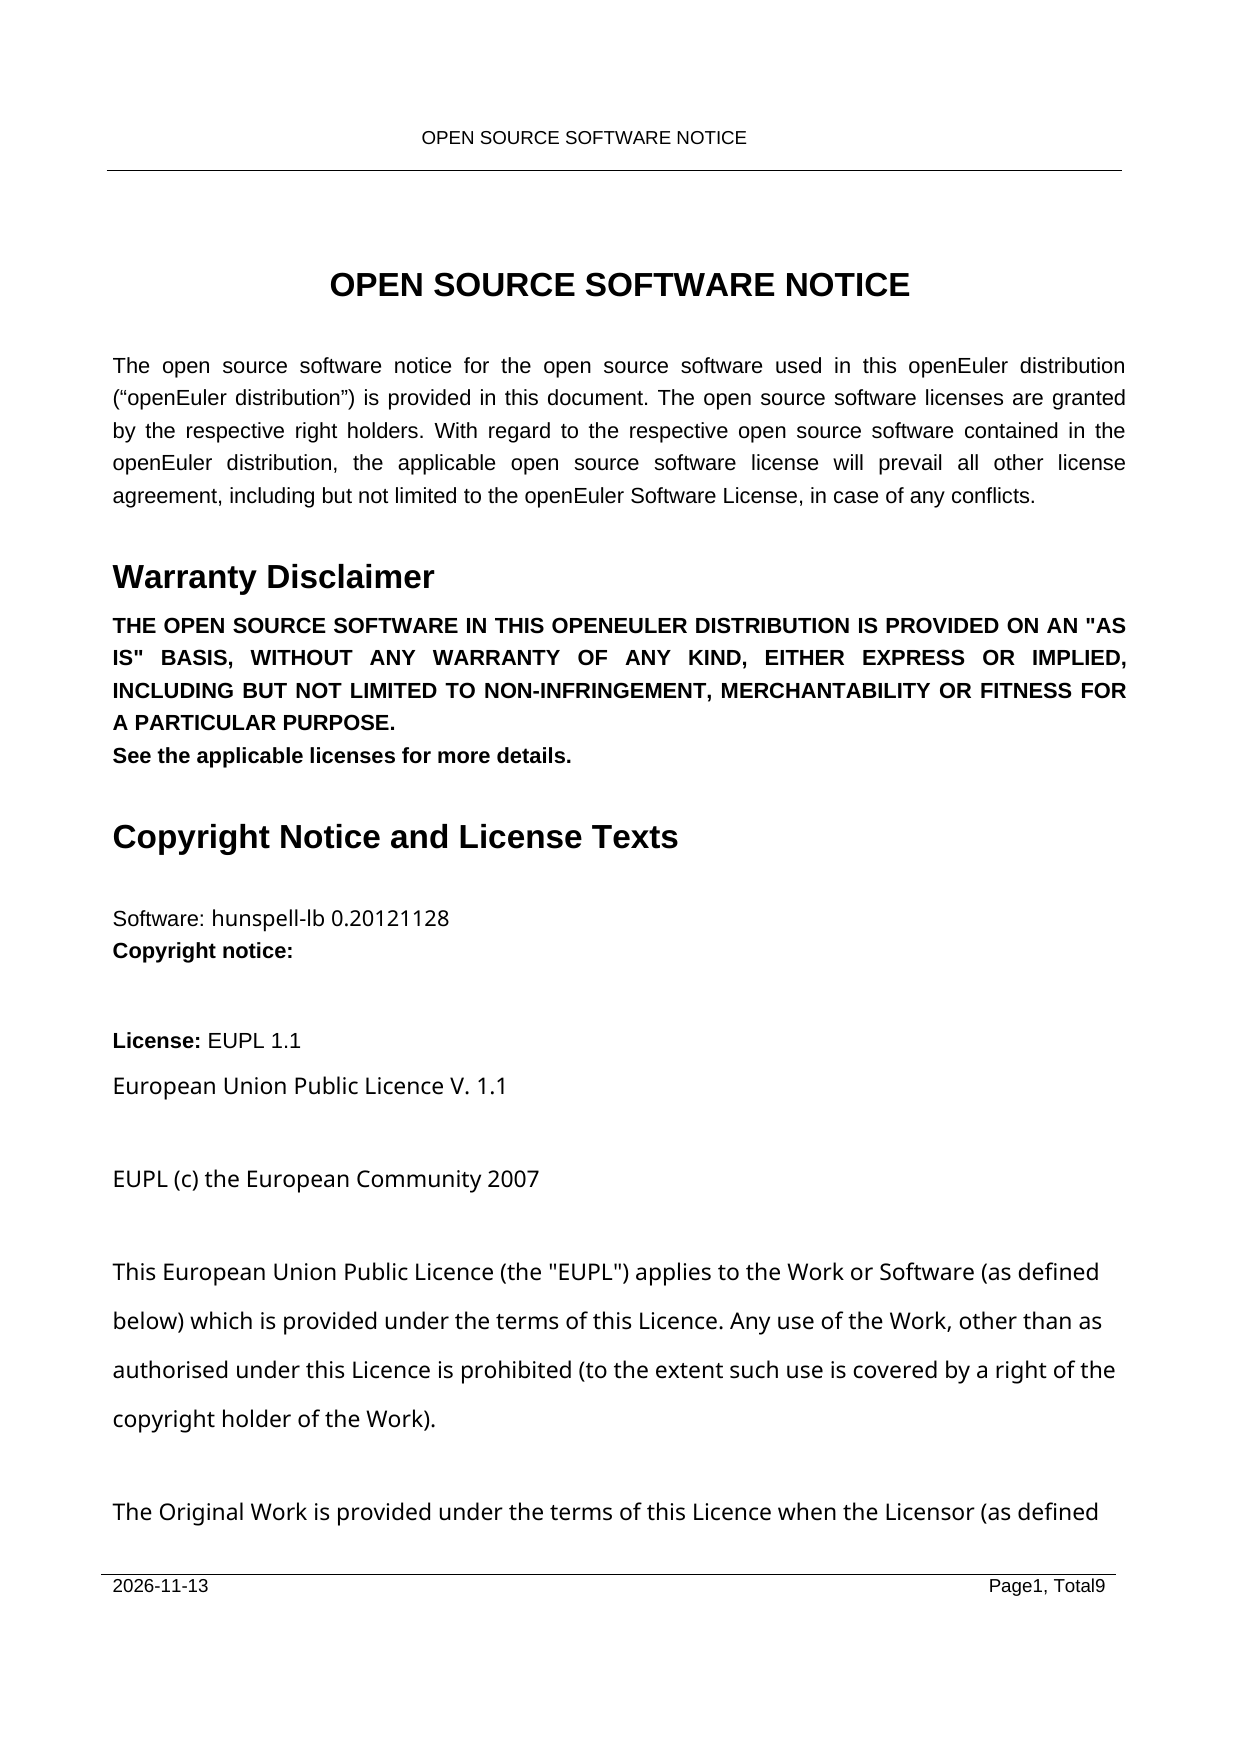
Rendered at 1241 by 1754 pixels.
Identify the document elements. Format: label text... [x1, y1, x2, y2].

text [112, 1495, 1128, 1528]
text Warranty Disclaimer [112, 544, 1128, 609]
text This European Union Public Licence (the "EUPL") applies to the Work or Software (as defined below) which is provided under the terms of this Licence. Any use of the Work, other than as authorised under this Licence is prohibited (to the extent such use is covered by a right of the copyright holder of the Work). [112, 1256, 1128, 1434]
text Copyright Notice and License Texts [112, 804, 1128, 869]
text The open source software notice for the open source software used in this openEuler distribution (“openEuler distribution”) is provided in this document. The open source software licenses are granted by the respective right holders. With regard to the respective open source software contained in the openEuler distribution, the applicable open source software license will prevail all other license agreement, including but not limited to the openEuler Software License, in case of any conflicts. [112, 349, 1128, 511]
text Copyright notice: [112, 934, 1128, 966]
text License: EUPL 1.1 [112, 1024, 1128, 1057]
text European Union Public Licence V. 1.1 [112, 1069, 1128, 1102]
text EUPL (c) the European Community 2007 [112, 1162, 1128, 1195]
text OPEN SOURCE SOFTWARE NOTICE [112, 251, 1128, 316]
text THE OPEN SOURCE SOFTWARE IN THIS OPENEULER DISTRIBUTION IS PROVIDED ON AN "AS IS" BASIS, WITHOUT ANY WARRANTY OF ANY KIND, EITHER EXPRESS OR IMPLIED, INCLUDING BUT NOT LIMITED TO NON-INFRINGEMENT, MERCHANTABILITY OR FITNESS FOR A PARTICULAR PURPOSE. See the applicable licenses for more details. [112, 609, 1128, 771]
text Software: hunspell-lb 0.20121128 [112, 901, 1128, 934]
